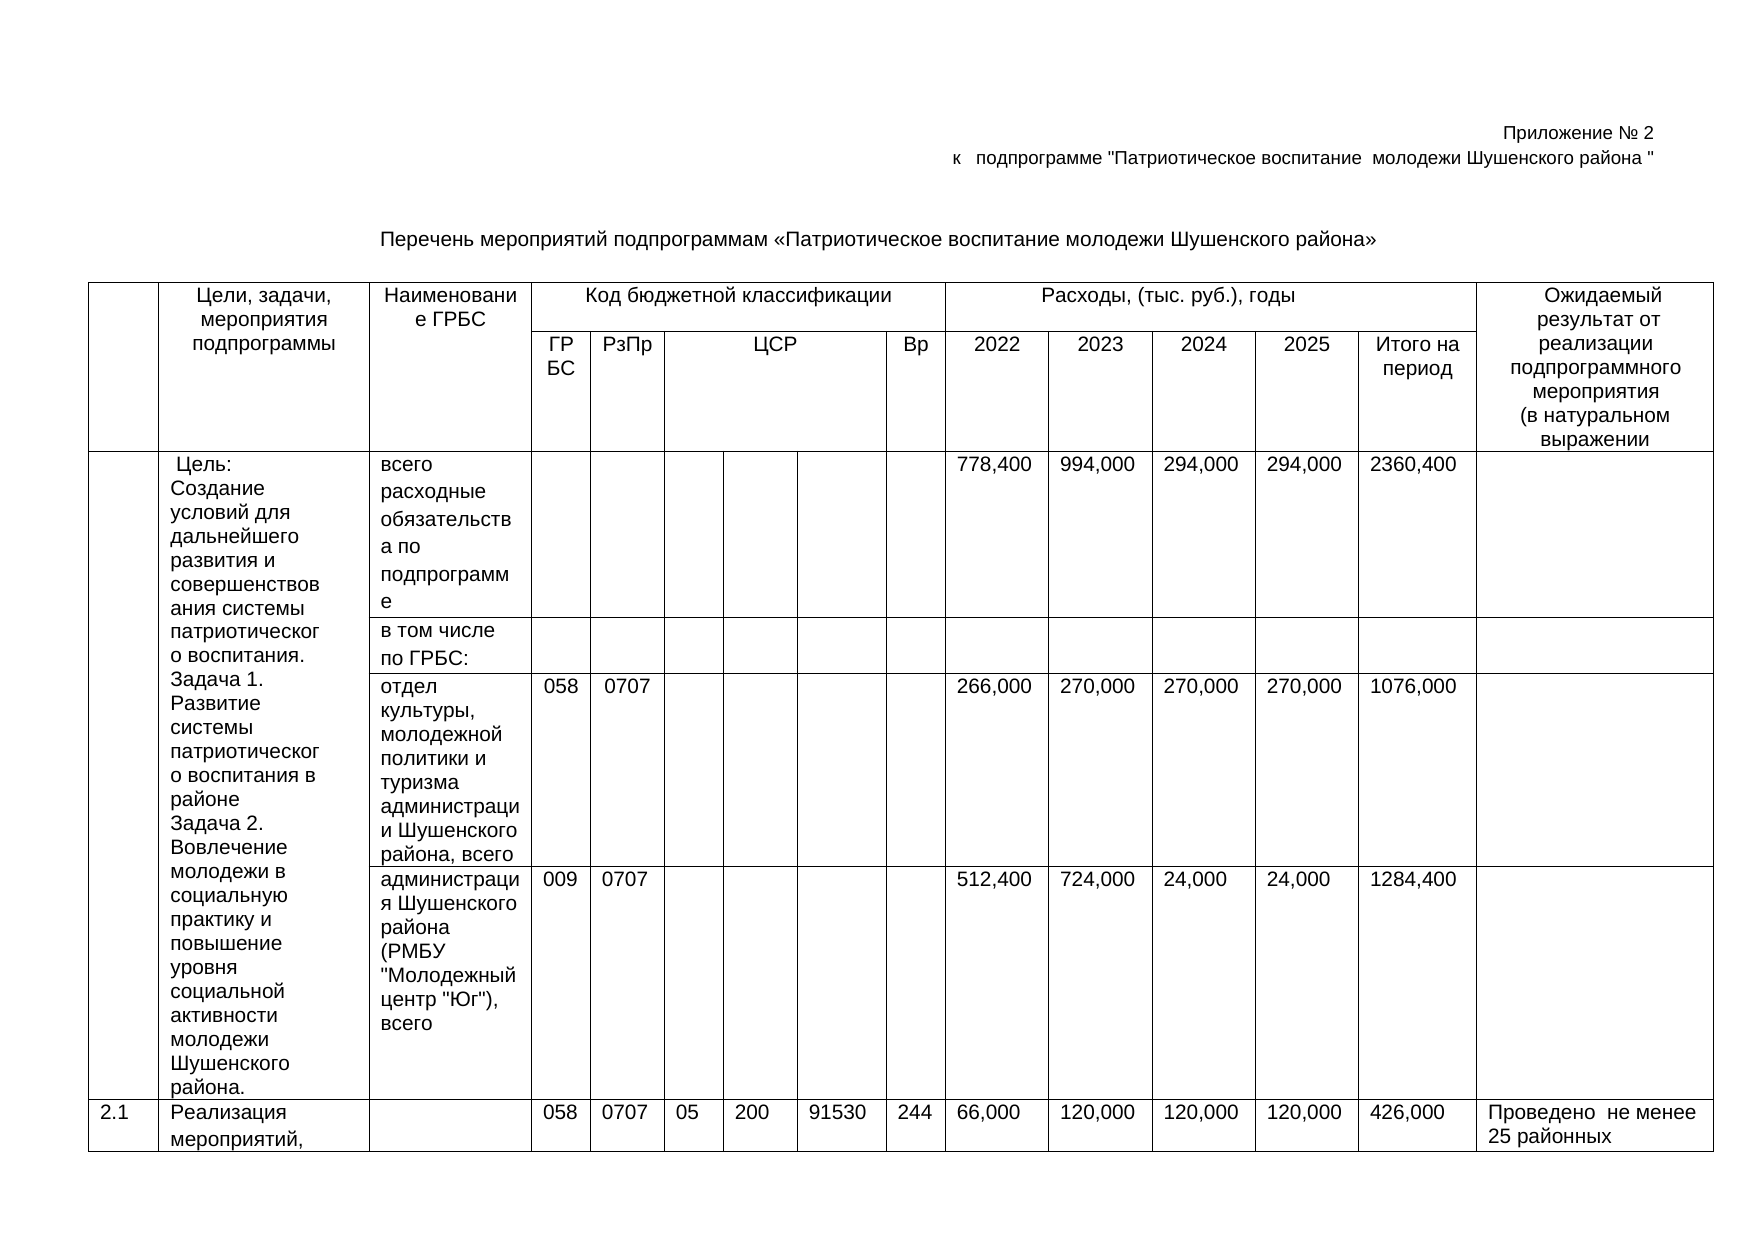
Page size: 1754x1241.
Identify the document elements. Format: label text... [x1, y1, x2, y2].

table_cell [89, 452, 158, 1098]
table_cell 058 [532, 674, 590, 866]
table_cell [946, 618, 1048, 673]
table_cell [1153, 618, 1255, 673]
table_cell [1359, 618, 1476, 673]
table_cell 994,000 [1049, 452, 1152, 617]
table_cell [724, 452, 797, 617]
table_cell 058 [532, 1100, 590, 1151]
table_cell [665, 452, 723, 617]
table_cell 2025 [1256, 332, 1358, 451]
text к подпрограмме "Патриотическое воспитание молодежи Шушенского района " [103, 147, 1654, 168]
table_cell [665, 674, 723, 866]
table_header Код бюджетной классификации [532, 283, 945, 331]
table_cell [1477, 674, 1713, 866]
table_cell [1477, 867, 1713, 1098]
table_header Расходы, (тыс. руб.), годы [946, 283, 1476, 331]
table_cell [532, 452, 590, 617]
table_cell [1477, 618, 1713, 673]
table_header Цели, задачи, мероприятия подпрограммы [159, 283, 369, 451]
table_cell 05 [665, 1100, 723, 1151]
table_cell [887, 618, 945, 673]
table_cell 270,000 [1153, 674, 1255, 866]
table_cell 120,000 [1256, 1100, 1358, 1151]
table_cell [798, 674, 886, 866]
table_cell Итого на период [1359, 332, 1476, 451]
text Приложение № 2 [103, 122, 1654, 144]
table_cell [887, 674, 945, 866]
table_cell 200 [724, 1100, 797, 1151]
table_cell в том числе по ГРБС: [370, 618, 531, 673]
table_cell 270,000 [1049, 674, 1152, 866]
table_cell 0707 [591, 867, 664, 1098]
table_cell 244 [887, 1100, 945, 1151]
table_cell 91530 [798, 1100, 886, 1151]
table_cell 0707 [591, 674, 664, 866]
table_cell Вр [887, 332, 945, 451]
table_cell [798, 452, 886, 617]
table_cell 2024 [1153, 332, 1255, 451]
table_cell 724,000 [1049, 867, 1152, 1098]
table_cell [591, 618, 664, 673]
table_cell 2023 [1049, 332, 1152, 451]
table_cell 426,000 [1359, 1100, 1476, 1151]
table_cell 512,400 [946, 867, 1048, 1098]
table_cell 120,000 [1153, 1100, 1255, 1151]
table_cell [724, 867, 797, 1098]
text Перечень мероприятий подпрограммам «Патриотическое воспитание молодежи Шушенского района» [103, 227, 1654, 251]
table_cell 294,000 [1256, 452, 1358, 617]
table_cell [591, 452, 664, 617]
table_cell 1284,400 [1359, 867, 1476, 1098]
table_cell 24,000 [1256, 867, 1358, 1098]
table_cell отдел культуры, молодежной политики и туризма администрации Шушенского района, всего [370, 674, 531, 866]
table_cell [1049, 618, 1152, 673]
table_cell 24,000 [1153, 867, 1255, 1098]
table_cell [665, 618, 723, 673]
table_cell Цель: Создание условий для дальнейшего развития и совершенствования системы патриотического воспитания. Задача 1. Развитие системы патриотического воспитания в районе Задача 2. Вовлечение молодежи в социальную практику и повышение уровня социальной активности молодежи Шушенского района. [159, 452, 369, 1098]
table_cell [532, 618, 590, 673]
table_cell [665, 867, 723, 1098]
table_cell ГРБС [532, 332, 590, 451]
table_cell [159, 1100, 369, 1151]
table_cell 66,000 [946, 1100, 1048, 1151]
table_header [89, 283, 158, 451]
table_cell 294,000 [1153, 452, 1255, 617]
table_cell РзПр [591, 332, 664, 451]
table_cell 2360,400 [1359, 452, 1476, 617]
table_cell администрация Шушенского района (РМБУ "Молодежный центр "Юг"), всего [370, 867, 531, 1098]
table_cell [724, 618, 797, 673]
table_cell [798, 867, 886, 1098]
table_cell 009 [532, 867, 590, 1098]
table_cell 120,000 [1049, 1100, 1152, 1151]
table_cell 266,000 [946, 674, 1048, 866]
table_header Ожидаемый результат от реализации подпрограммного мероприятия (в натуральном выражении [1477, 283, 1713, 451]
table_cell [887, 867, 945, 1098]
table_cell [887, 452, 945, 617]
table_cell 1076,000 [1359, 674, 1476, 866]
table_cell 2.1 [89, 1100, 158, 1151]
table_header Наименование ГРБС [370, 283, 531, 451]
table_cell всего расходные обязательства по подпрограмме [370, 452, 531, 617]
table_cell 270,000 [1256, 674, 1358, 866]
table_cell 778,400 [946, 452, 1048, 617]
table_cell 2022 [946, 332, 1048, 451]
table_cell [724, 674, 797, 866]
table_cell [798, 618, 886, 673]
table_cell [370, 1100, 531, 1151]
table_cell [1477, 1100, 1713, 1151]
table_cell 0707 [591, 1100, 664, 1151]
table_cell ЦСР [665, 332, 886, 451]
table_cell [1256, 618, 1358, 673]
table_cell [1477, 452, 1713, 617]
